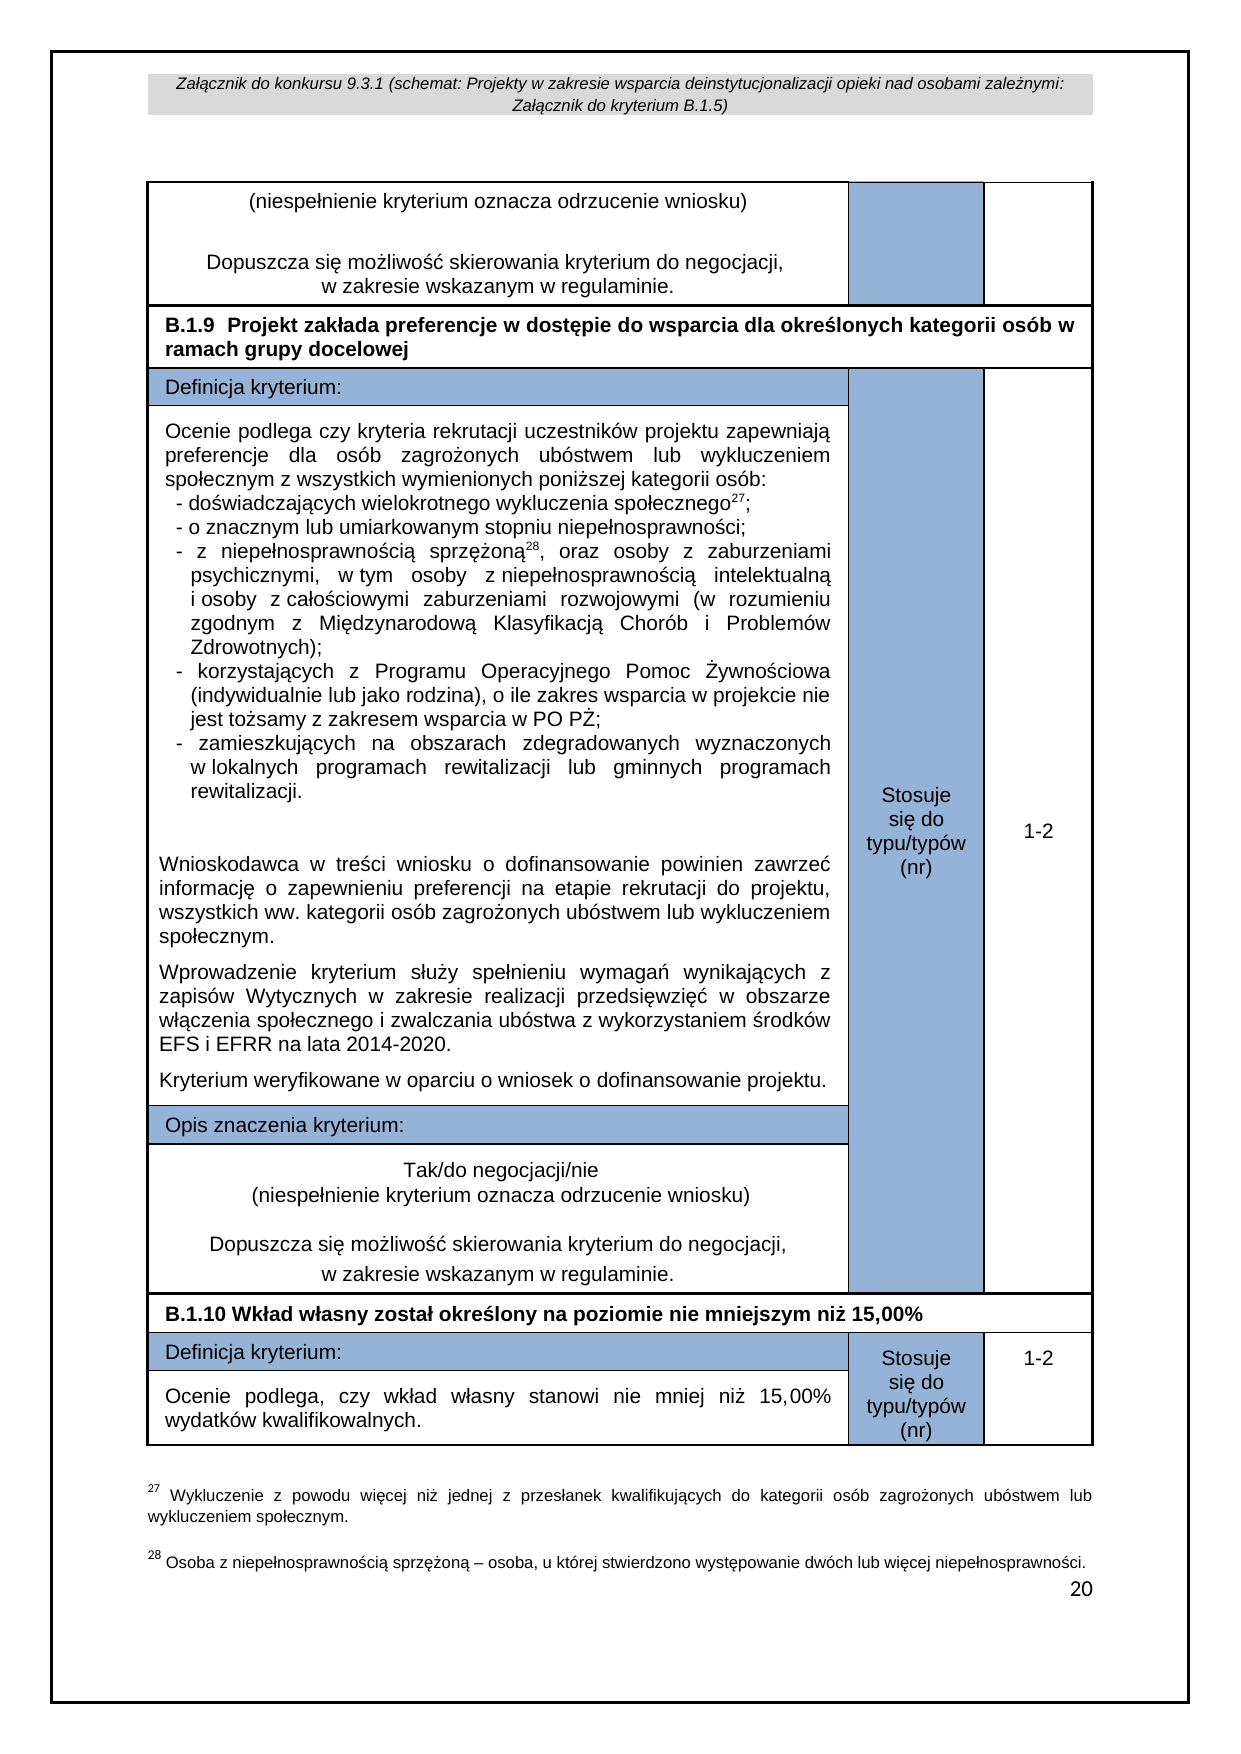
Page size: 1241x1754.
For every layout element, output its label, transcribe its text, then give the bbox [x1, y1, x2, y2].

table_cell B.1.9 Projekt zakłada preferencje w dostępie do wsparcia dla określonych kategorii osób w ramach grupy docelowej [149, 307, 1091, 367]
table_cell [149, 1371, 848, 1444]
table_cell Definicja kryterium: [149, 369, 848, 405]
table_cell Stosuje się do typu/typów (nr) [849, 1333, 983, 1444]
table_cell Opis znaczenia kryterium: [149, 1106, 848, 1143]
table_cell Stosuje się do typu/typów (nr) [849, 369, 983, 1292]
table_cell Definicja kryterium: [149, 1333, 848, 1370]
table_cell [149, 183, 848, 304]
table_cell 1-2 [985, 1333, 1091, 1444]
table_cell Ocenie podlega czy kryteria rekrutacji uczestników projektu zapewniają preferencje dla osób zagrożonych ubóstwem lub wykluczeniem społecznym z wszystkich wymienionych poniższej kategorii osób: - doświadczających wielokrotnego wykluczenia społecznego; - o znacznym lub umiarkowanym stopniu niepełnosprawności; - z niepełnosprawnością sprzężoną, oraz osoby z zaburzeniami psychicznymi, w tym osoby z niepełnosprawnością intelektualną i osoby z całościowymi zaburzeniami rozwojowymi (w rozumieniu zgodnym z Międzynarodową Klasyfikacją Chorób i Problemów Zdrowotnych); - korzystających z Programu Operacyjnego Pomoc Żywnościowa (indywidualnie lub jako rodzina), o ile zakres wsparcia w projekcie nie jest tożsamy z zakresem wsparcia w PO PŻ; - zamieszkujących na obszarach zdegradowanych wyznaczonych w lokalnych programach rewitalizacji lub gminnych programach rewitalizacji. Wnioskodawca w treści wniosku o dofinansowanie powinien zawrzeć informację o zapewnieniu preferencji na etapie rekrutacji do projektu, wszystkich ww. kategorii osób zagrożonych ubóstwem lub wykluczeniem społecznym. Wprowadzenie kryterium służy spełnieniu wymagań wynikających z zapisów Wytycznych w zakresie realizacji przedsięwzięć w obszarze włączenia społecznego i zwalczania ubóstwa z wykorzystaniem środków EFS i EFRR na lata 2014-2020. Kryterium weryfikowane w oparciu o wniosek o dofinansowanie projektu. [149, 406, 848, 1105]
table_cell 1-2 [985, 369, 1091, 1292]
table_cell B.1.10 Wkład własny został określony na poziomie nie mniejszym niż 15,00% [149, 1295, 1091, 1332]
